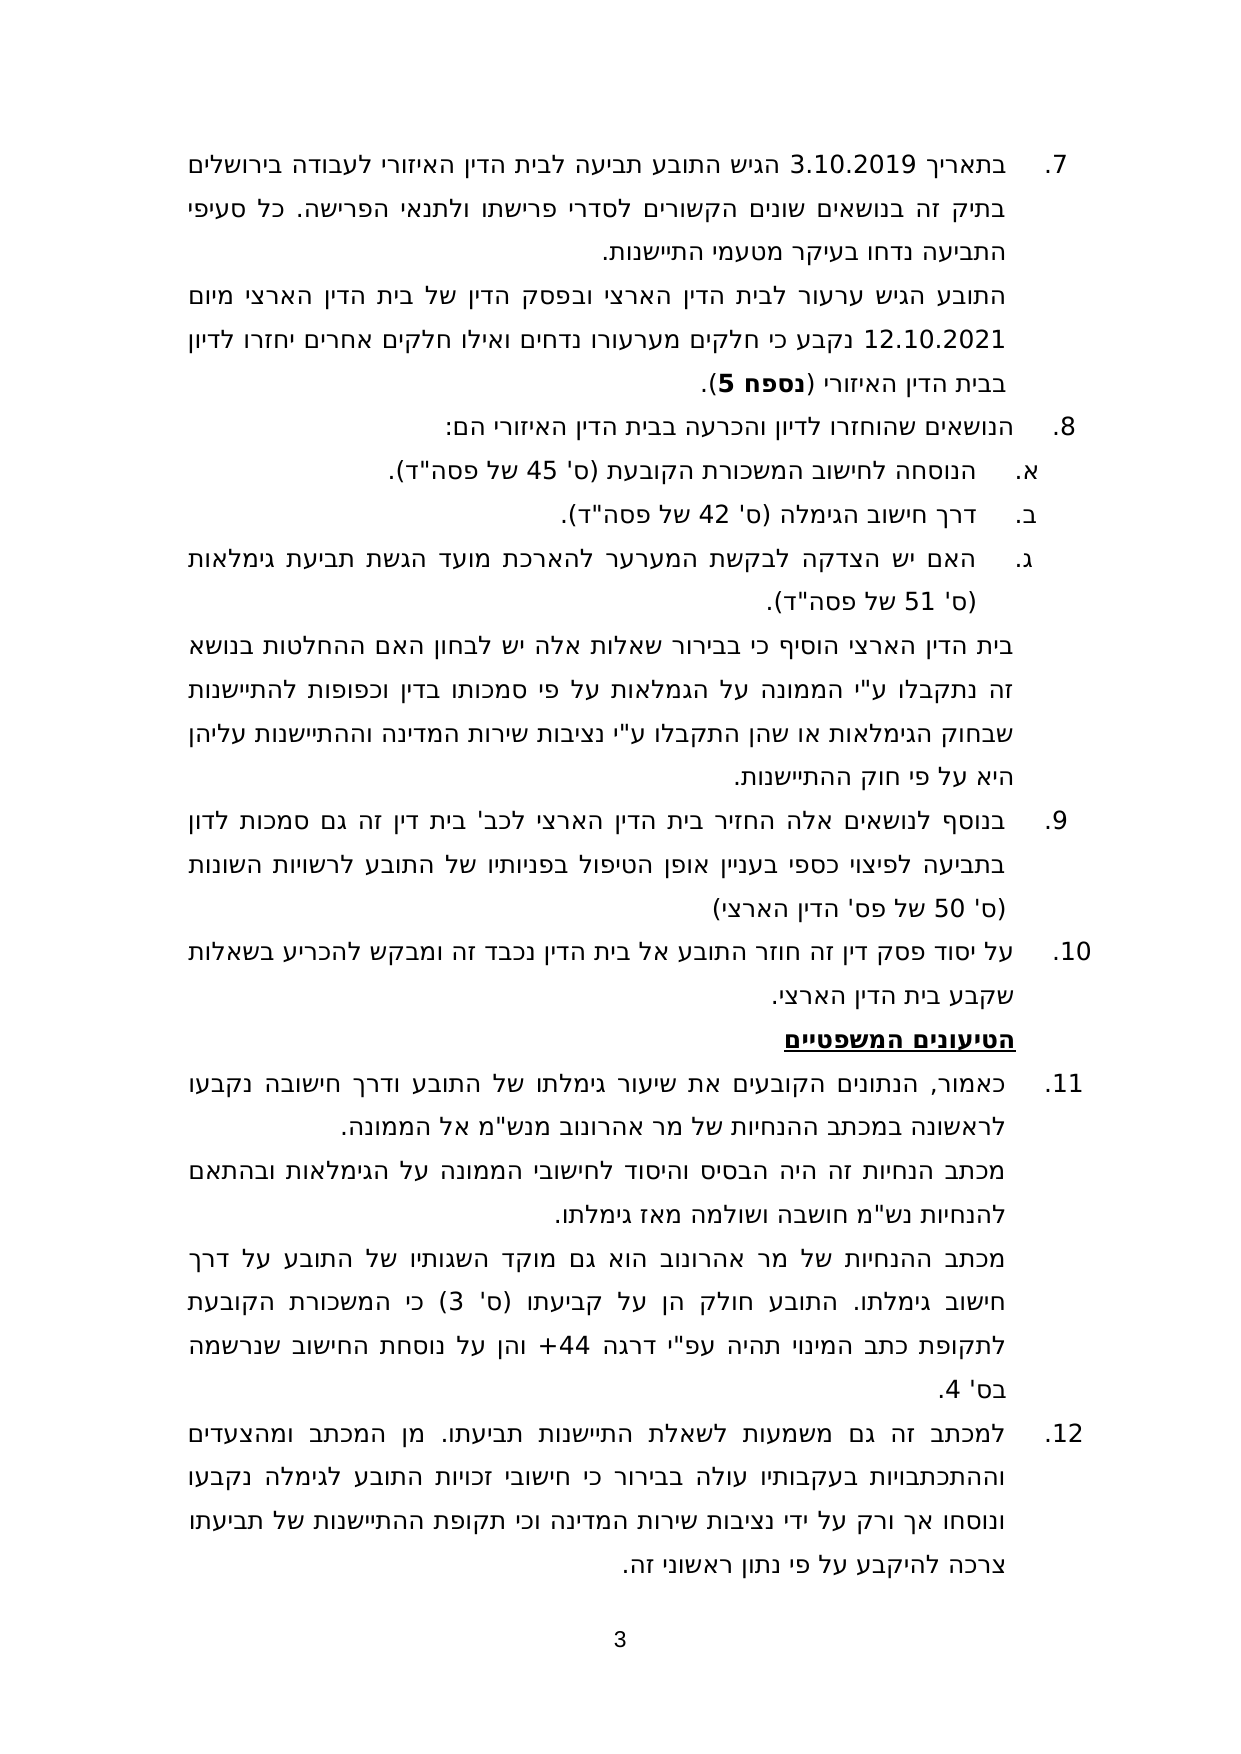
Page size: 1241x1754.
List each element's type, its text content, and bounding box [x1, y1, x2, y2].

list על יסוד פסק דין זה חוזר התובע אל בית הדין נכבד זה ומבקש להכריע בשאלות שקבע בית הדין הארצי. [187, 937, 1052, 1010]
list דרך חישוב הגימלה (ס' 42 של פסה"ד). [187, 500, 1014, 529]
list הנושאים שהוחזרו לדיון והכרעה בבית הדין האיזורי הם: [187, 412, 1052, 442]
list למכתב זה גם משמעות לשאלת התיישנות תביעתו. מן המכתב ומהצעדים וההתכתבויות בעקבותיו עולה בבירור כי חישובי זכויות התובע לגימלה נקבעו ונוסחו אך ורק על ידי נציבות שירות המדינה וכי תקופת ההתיישנות של תביעתו צרכה להיקבע על פי נתון ראשוני זה. [187, 1419, 1044, 1579]
text התובע הגיש ערעור לבית הדין הארצי ובפסק הדין של בית הדין הארצי מיום 12.10.2021 נקבע כי חלקים מערעורו נדחים ואילו חלקים אחרים יחזרו לדיון בבית הדין האיזורי (נספח 5). [187, 281, 1006, 398]
list האם יש הצדקה לבקשת המערער להארכת מועד הגשת תביעת גימלאות (ס' 51 של פסה"ד). [187, 544, 1014, 617]
list בתאריך 3.10.2019 הגיש התובע תביעה לבית הדין האיזורי לעבודה בירושלים בתיק זה בנושאים שונים הקשורים לסדרי פרישתו ולתנאי הפרישה. כל סעיפי התביעה נדחו בעיקר מטעמי התיישנות. [187, 150, 1044, 267]
text בית הדין הארצי הוסיף כי בבירור שאלות אלה יש לבחון האם ההחלטות בנושא זה נתקבלו ע"י הממונה על הגמלאות על פי סמכותו בדין וכפופות להתיישנות שבחוק הגימלאות או שהן התקבלו ע"י נציבות שירות המדינה וההתיישנות עליהן היא על פי חוק ההתיישנות. [187, 631, 1014, 792]
list הנוסחה לחישוב המשכורת הקובעת (ס' 45 של פסה"ד). [187, 456, 1014, 485]
list בנוסף לנושאים אלה החזיר בית הדין הארצי לכב' בית דין זה גם סמכות לדון בתביעה לפיצוי כספי בעניין אופן הטיפול בפניותיו של התובע לרשויות השונות (ס' 50 של פס' הדין הארצי) [187, 806, 1044, 923]
list כאמור, הנתונים הקובעים את שיעור גימלתו של התובע ודרך חישובה נקבעו לראשונה במכתב ההנחיות של מר אהרונוב מנש"מ אל הממונה. [187, 1069, 1044, 1142]
list מכתב ההנחיות של מר אהרונוב הוא גם מוקד השגותיו של התובע על דרך חישוב גימלתו. התובע חולק הן על קביעתו (ס' 3) כי המשכורת הקובעת לתקופת כתב המינוי תהיה עפ"י דרגה 44+ והן על נוסחת החישוב שנרשמה בס' 4. [187, 1244, 1006, 1404]
text הטיעונים המשפטיים [187, 1025, 1015, 1054]
list מכתב הנחיות זה היה הבסיס והיסוד לחישובי הממונה על הגימלאות ובהתאם להנחיות נש"מ חושבה ושולמה מאז גימלתו. [187, 1156, 1006, 1229]
